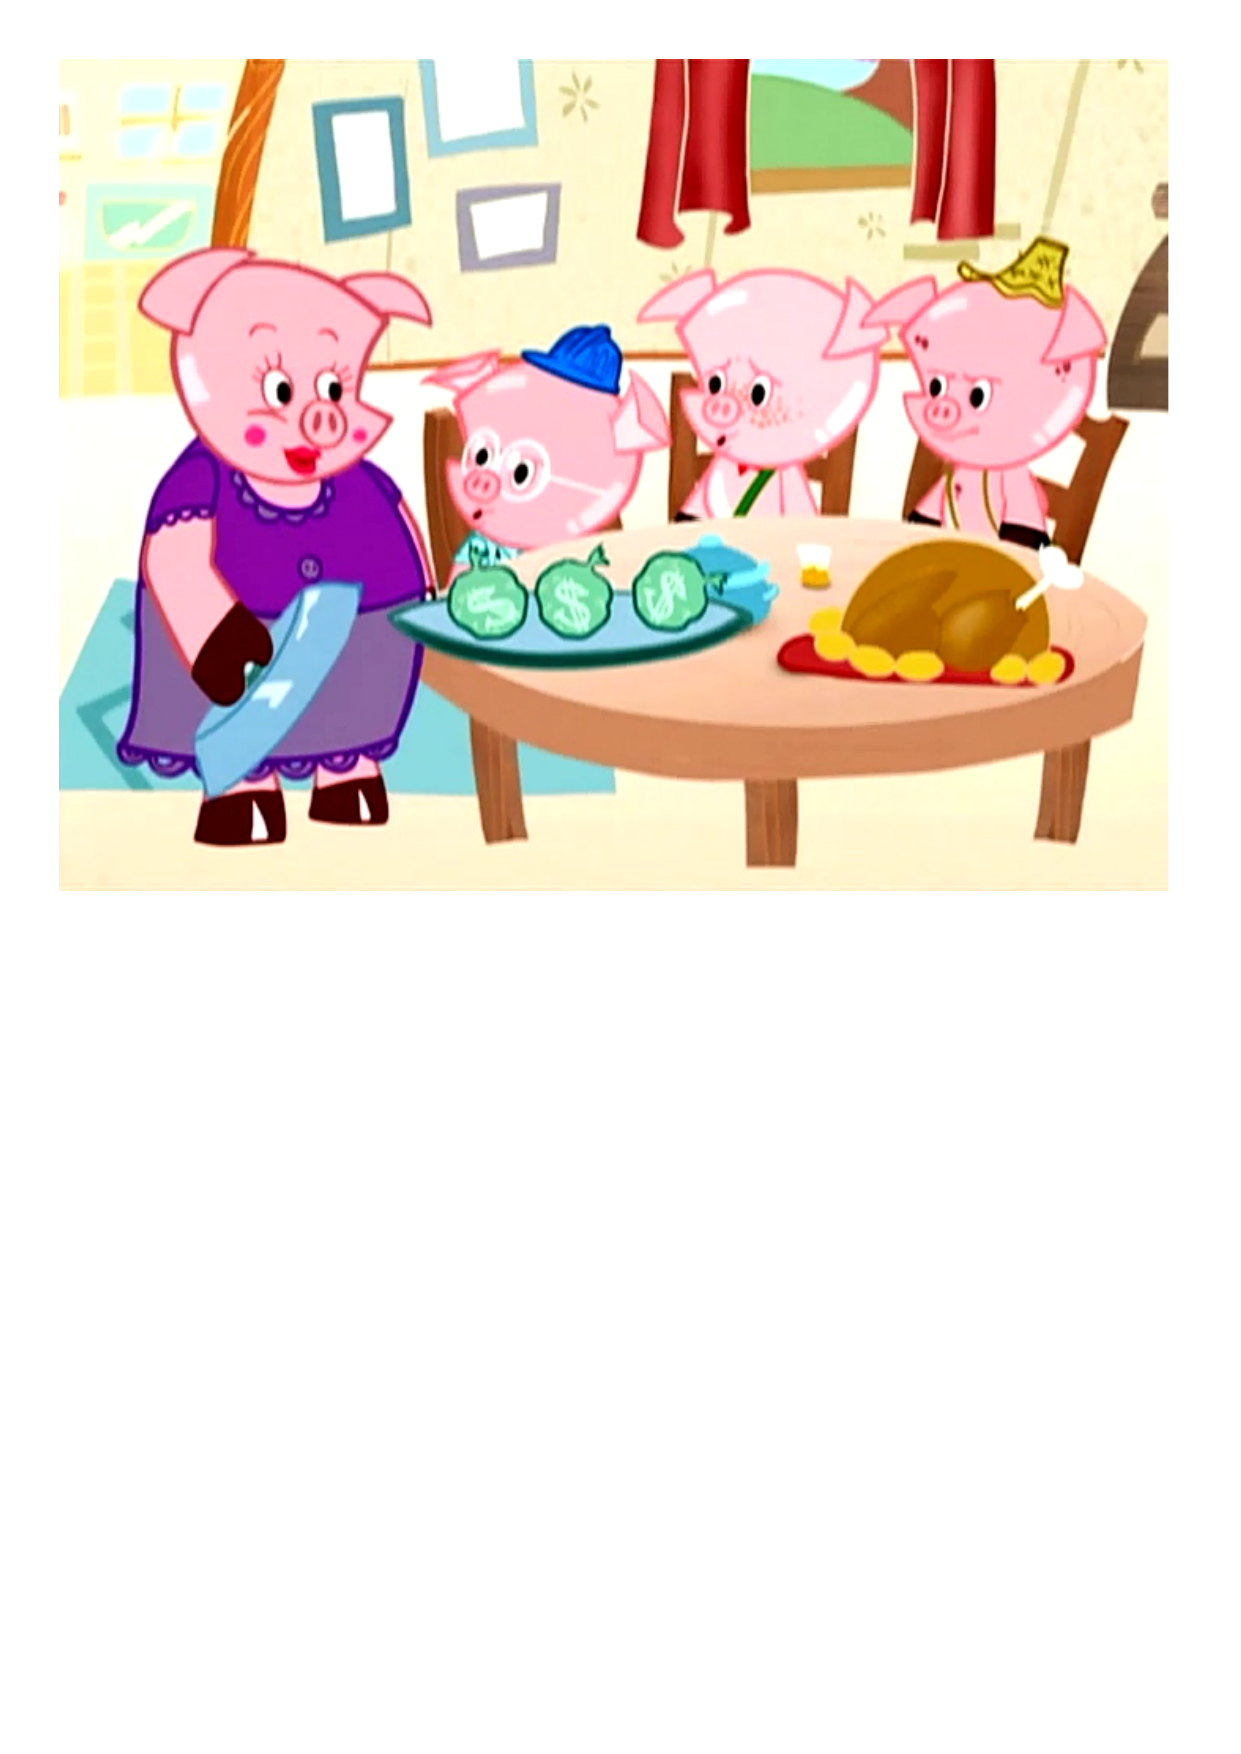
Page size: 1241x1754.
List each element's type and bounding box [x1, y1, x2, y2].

picture [59, 59, 1169, 891]
